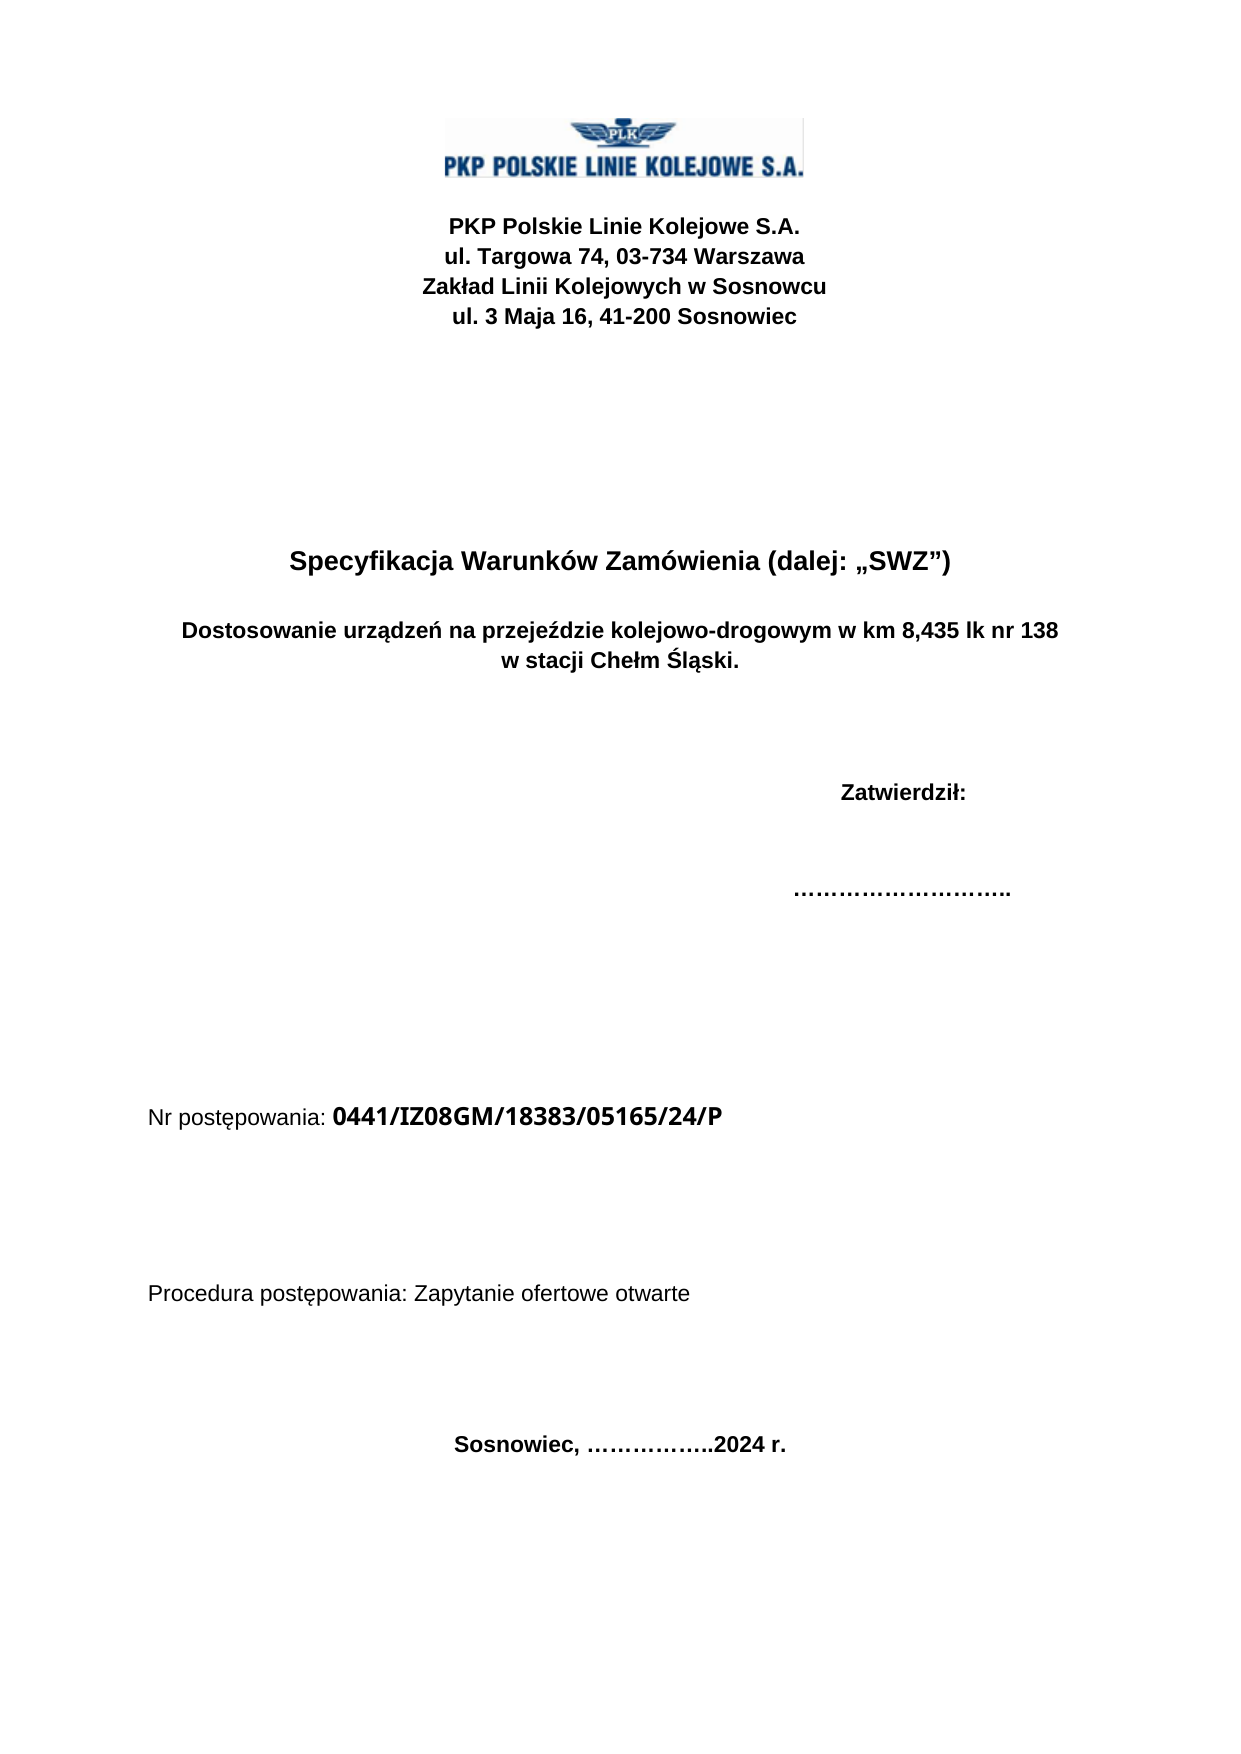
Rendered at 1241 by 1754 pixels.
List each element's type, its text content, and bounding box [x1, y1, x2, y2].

text Nr postępowania: 0441/IZ08GM/18383/05165/24/P [148, 1098, 1093, 1165]
table_header PKP Polskie Linie Kolejowe S.A. ul. Targowa 74, 03-734 Warszawa Zakład Linii Kolejowych w Sosnowcu ul. 3 Maja 16, 41-200 Sosnowiec [156, 89, 1093, 364]
picture [444, 118, 804, 179]
text Procedura postępowania: Zapytanie ofertowe otwarte [148, 1280, 1093, 1307]
text Specyfikacja Warunków Zamówienia (dalej: „SWZ”) [148, 545, 1093, 576]
text Zatwierdził: [148, 779, 1093, 806]
text Dostosowanie urządzeń na przejeździe kolejowo-drogowym w km 8,435 lk nr 138 w stacji Chełm Śląski. [148, 617, 1093, 673]
text ……………………….. [148, 875, 1093, 902]
text Sosnowiec, ……………..2024 r. [148, 1431, 1093, 1458]
